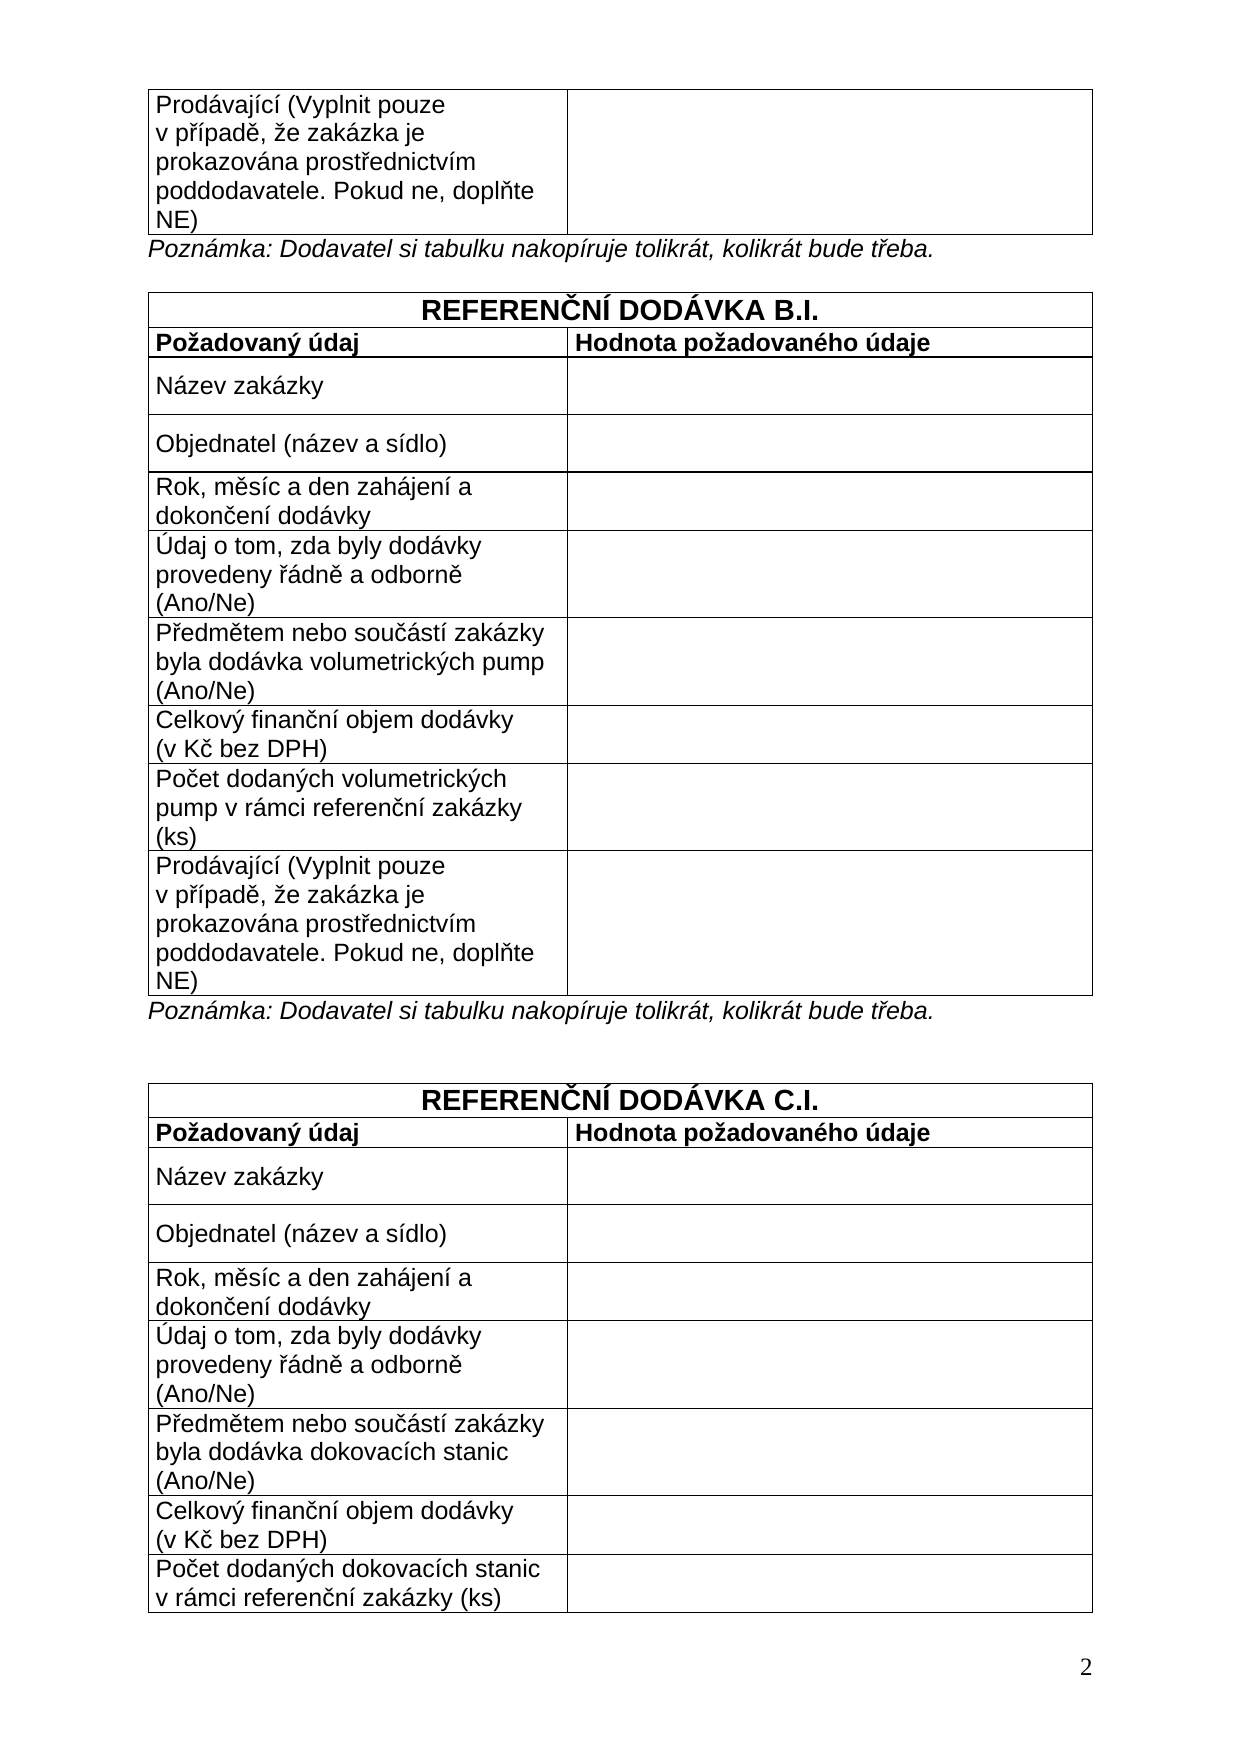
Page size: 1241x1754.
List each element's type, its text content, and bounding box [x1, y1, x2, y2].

table_cell [568, 90, 1092, 233]
table_cell Objednatel (název a sídlo) [149, 415, 567, 471]
table_cell Prodávající (Vyplnit pouze v případě, že zakázka je prokazována prostřednictvím poddodavatele. Pokud ne, doplňte NE) [149, 851, 567, 995]
table_cell Údaj o tom, zda byly dodávky provedeny řádně a odborně (Ano/Ne) [149, 531, 567, 617]
table_cell Název zakázky [149, 358, 567, 414]
table_cell Celkový finanční objem dodávky (v Kč bez DPH) [149, 706, 567, 763]
table_cell Rok, měsíc a den zahájení a dokončení dodávky [149, 1263, 567, 1320]
table_cell Prodávající (Vyplnit pouze v případě, že zakázka je prokazována prostřednictvím poddodavatele. Pokud ne, doplňte NE) [149, 90, 567, 233]
table_cell [568, 764, 1092, 850]
table_cell Hodnota požadovaného údaje [568, 328, 1092, 356]
table_cell [568, 1321, 1092, 1408]
table_cell [568, 531, 1092, 617]
table_cell [568, 1409, 1092, 1495]
table_cell Celkový finanční objem dodávky (v Kč bez DPH) [149, 1496, 567, 1553]
text Poznámka: Dodavatel si tabulku nakopíruje tolikrát, kolikrát bude třeba. [148, 996, 1093, 1025]
table_cell Počet dodaných dokovacích stanic v rámci referenční zakázky (ks) [149, 1555, 567, 1612]
table_cell [568, 1205, 1092, 1262]
table_cell Název zakázky [149, 1148, 567, 1204]
table_cell [568, 473, 1092, 530]
table_cell [568, 1148, 1092, 1204]
table_cell [568, 706, 1092, 763]
table_cell Předmětem nebo součástí zakázky byla dodávka volumetrických pump (Ano/Ne) [149, 618, 567, 704]
table_cell [568, 1263, 1092, 1320]
table_cell [568, 1555, 1092, 1612]
table_header referenční dodávka C.I. [149, 1084, 1092, 1117]
table_cell [568, 1496, 1092, 1553]
text Poznámka: Dodavatel si tabulku nakopíruje tolikrát, kolikrát bude třeba. [148, 235, 1093, 263]
table_cell Údaj o tom, zda byly dodávky provedeny řádně a odborně (Ano/Ne) [149, 1321, 567, 1408]
table_header referenční dodávka B.I. [149, 293, 1092, 327]
table_cell Rok, měsíc a den zahájení a dokončení dodávky [149, 473, 567, 530]
table_cell [568, 415, 1092, 471]
table_cell Počet dodaných volumetrických pump v rámci referenční zakázky (ks) [149, 764, 567, 850]
table_cell Požadovaný údaj [149, 1118, 567, 1147]
table_cell Hodnota požadovaného údaje [568, 1118, 1092, 1147]
table_cell Předmětem nebo součástí zakázky byla dodávka dokovacích stanic (Ano/Ne) [149, 1409, 567, 1495]
table_cell Objednatel (název a sídlo) [149, 1205, 567, 1262]
table_cell [568, 618, 1092, 704]
table_cell [568, 358, 1092, 414]
table_cell Požadovaný údaj [149, 328, 567, 356]
table_cell [568, 851, 1092, 995]
